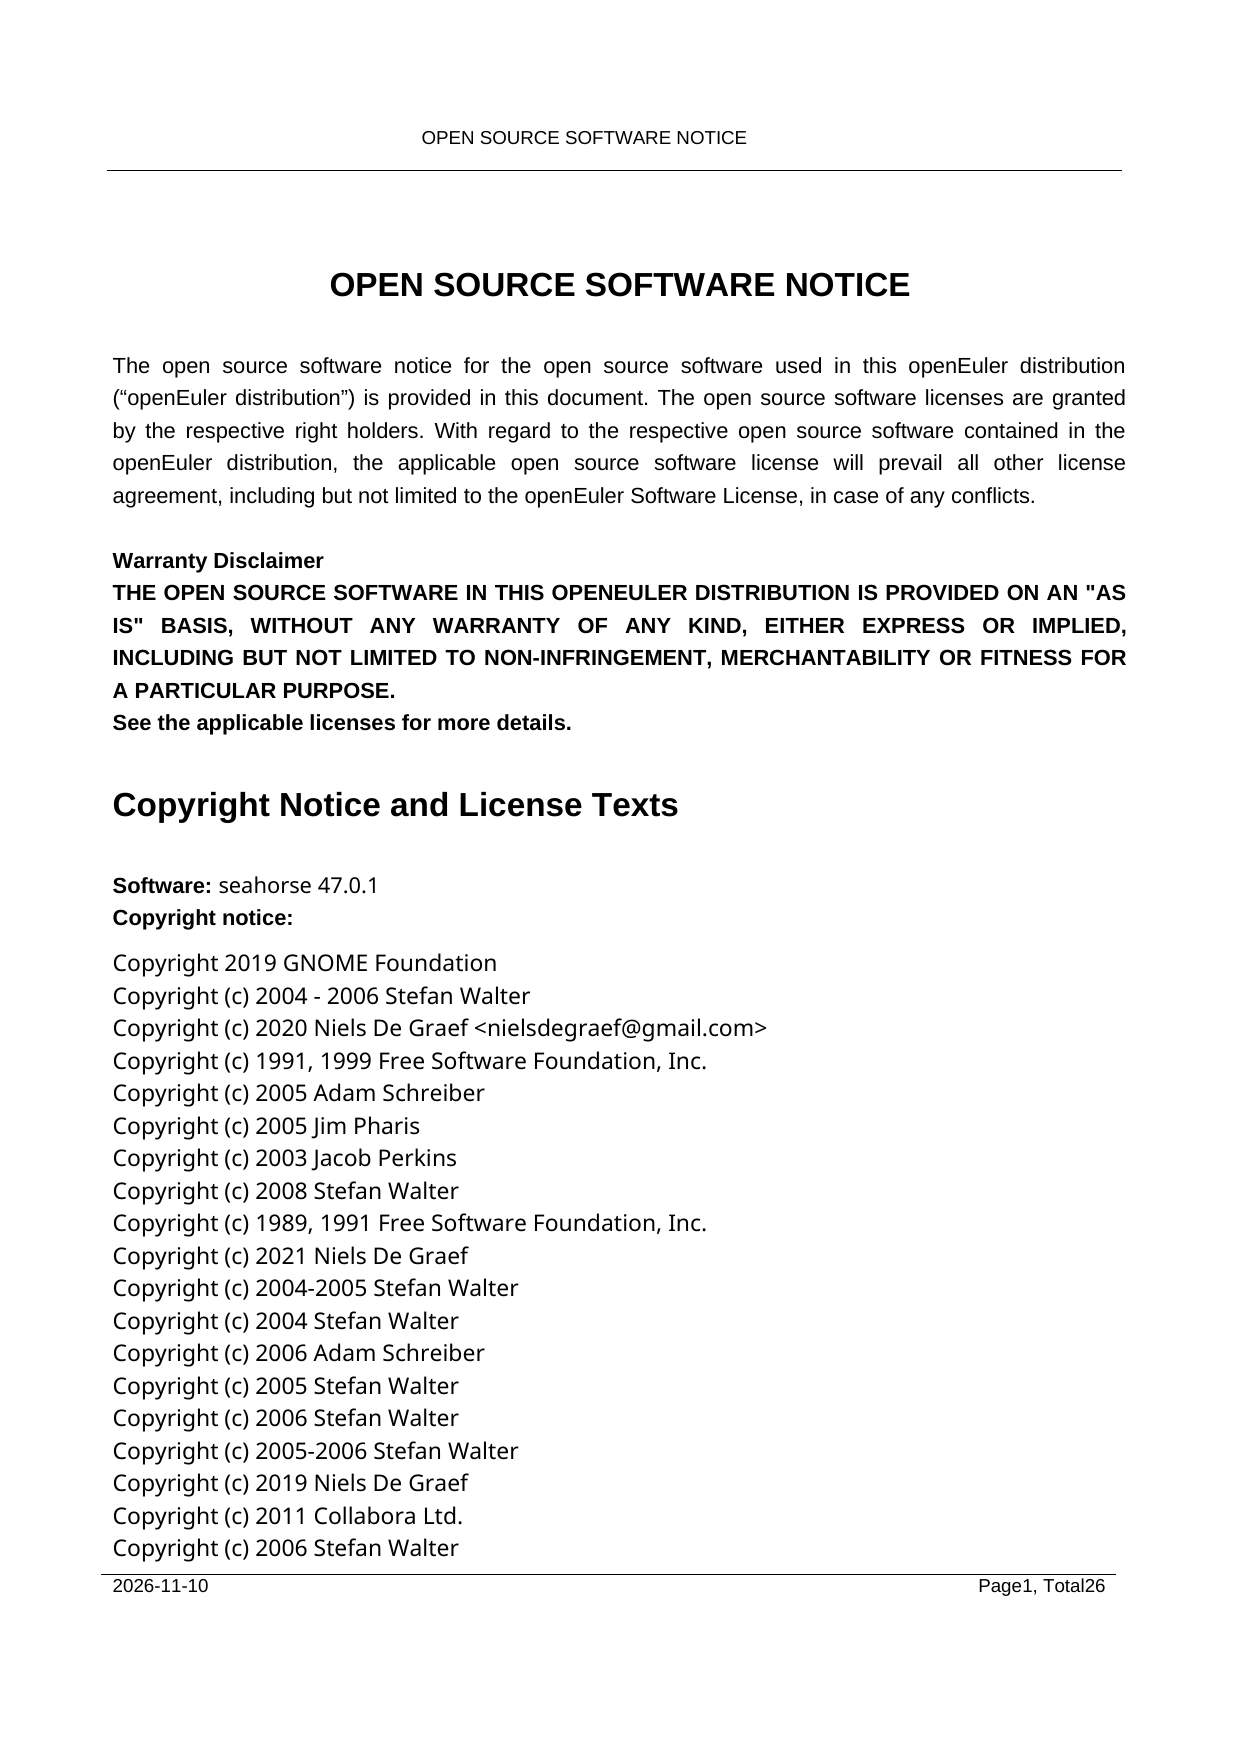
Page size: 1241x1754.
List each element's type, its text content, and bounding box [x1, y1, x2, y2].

text OPEN SOURCE SOFTWARE NOTICE [112, 251, 1128, 316]
text Warranty Disclaimer [112, 544, 1128, 576]
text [112, 947, 1128, 1564]
text The open source software notice for the open source software used in this openEuler distribution (“openEuler distribution”) is provided in this document. The open source software licenses are granted by the respective right holders. With regard to the respective open source software contained in the openEuler distribution, the applicable open source software license will prevail all other license agreement, including but not limited to the openEuler Software License, in case of any conflicts. [112, 349, 1128, 511]
text THE OPEN SOURCE SOFTWARE IN THIS OPENEULER DISTRIBUTION IS PROVIDED ON AN "AS IS" BASIS, WITHOUT ANY WARRANTY OF ANY KIND, EITHER EXPRESS OR IMPLIED, INCLUDING BUT NOT LIMITED TO NON-INFRINGEMENT, MERCHANTABILITY OR FITNESS FOR A PARTICULAR PURPOSE. See the applicable licenses for more details. [112, 576, 1128, 739]
text Copyright notice: [112, 901, 1128, 934]
title Software: seahorse 47.0.1 [112, 869, 1128, 901]
text Copyright Notice and License Texts [112, 771, 1128, 836]
